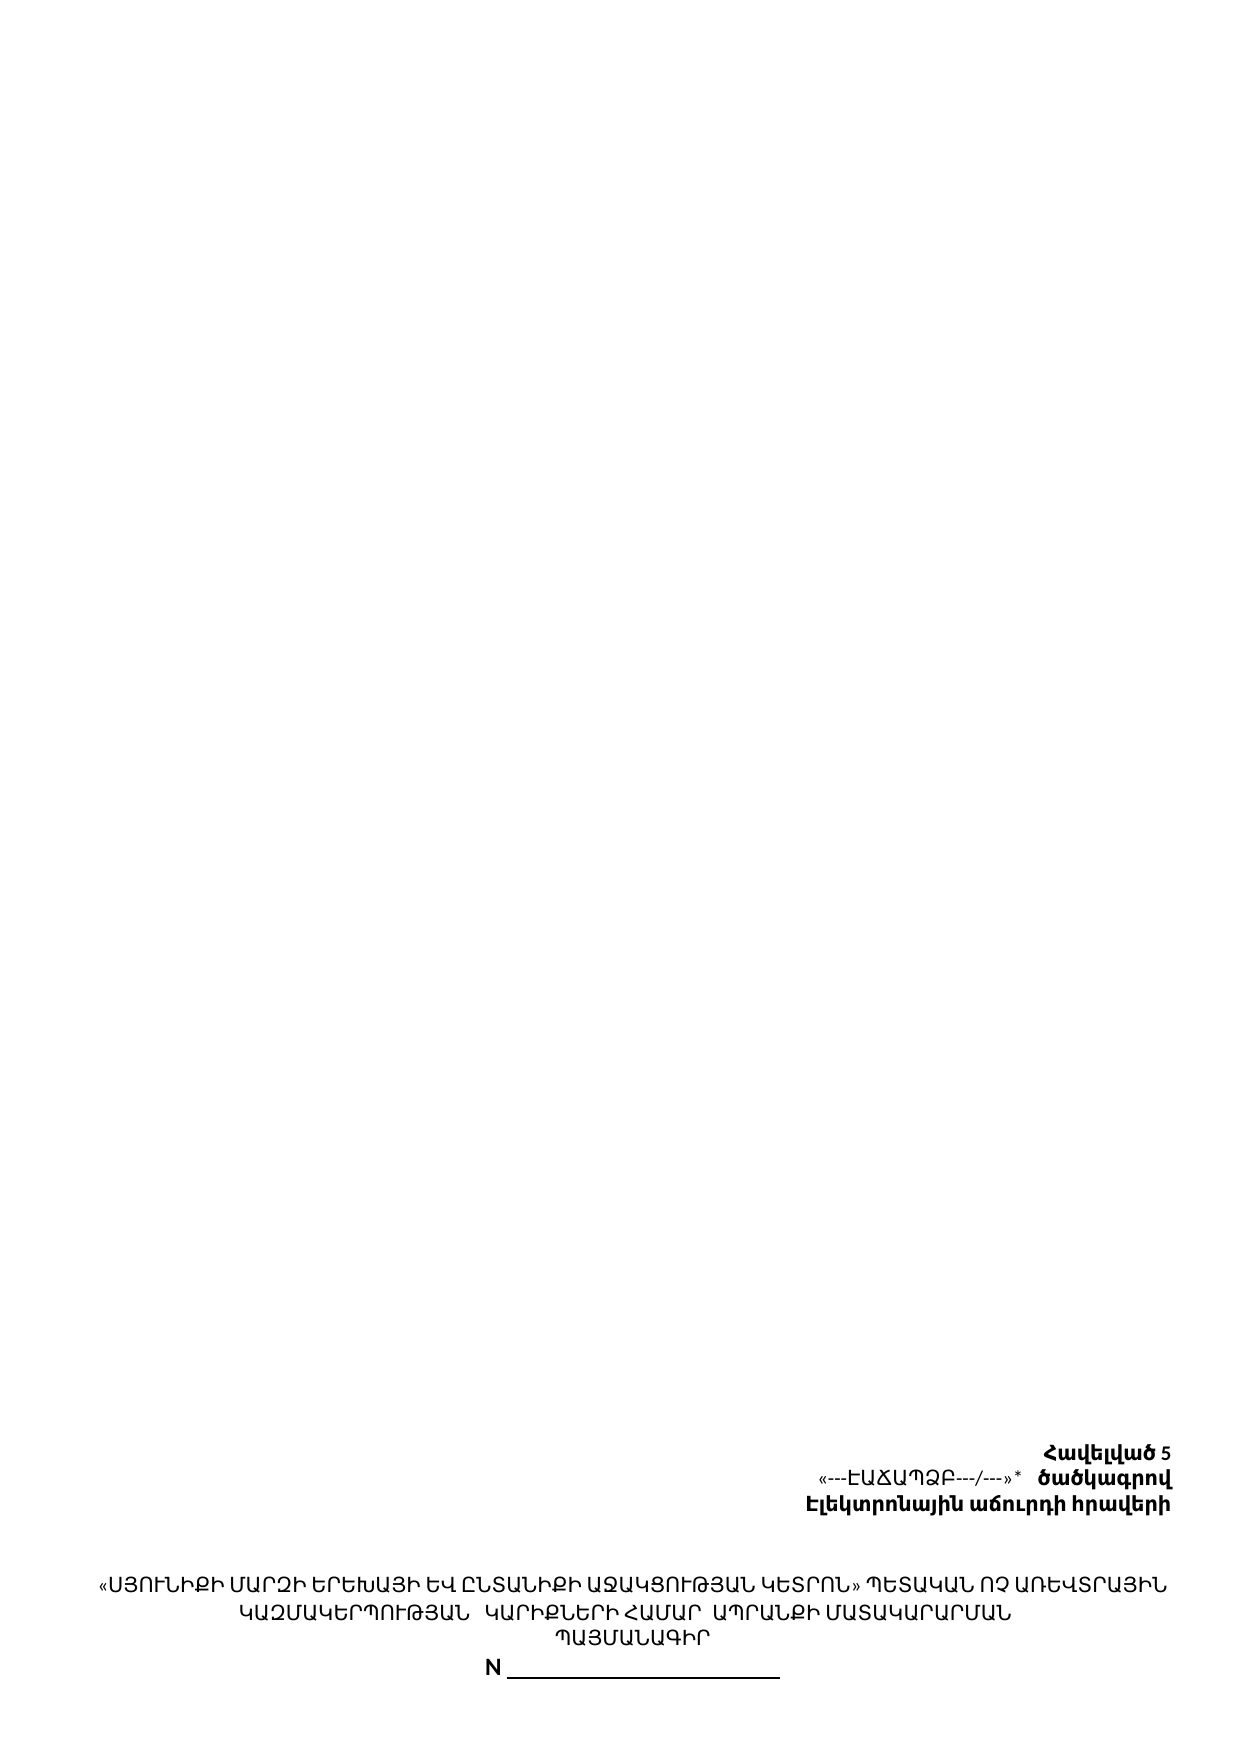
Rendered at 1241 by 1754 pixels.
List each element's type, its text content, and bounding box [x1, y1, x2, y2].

text Էլեկտրոնային աճուրդի հրավերի [94, 1491, 1171, 1516]
text N [79, 1651, 1171, 1682]
text «ՍՅՈՒՆԻՔԻ ՄԱՐԶԻ ԵՐԵԽԱՅԻ ԵՎ ԸՆՏԱՆԻՔԻ ԱՋԱԿՑՈՒԹՅԱՆ ԿԵՏՐՈՆ» ՊԵՏԱԿԱՆ ՈՉ ԱՌԵՎՏՐԱՅԻՆ ԿԱԶՄԱԿԵՐՊՈՒԹՅԱՆ ԿԱՐԻՔՆԵՐԻ ՀԱՄԱՐ ԱՊՐԱՆՔԻ ՄԱՏԱԿԱՐԱՐՄԱՆ [79, 1572, 1171, 1626]
text Հավելված 5 [94, 1440, 1171, 1465]
text ՊԱՅՄԱՆԱԳԻՐ [79, 1626, 1171, 1651]
text «---ԷԱՃԱՊՁԲ---/---»* ծածկագրով [94, 1465, 1171, 1491]
